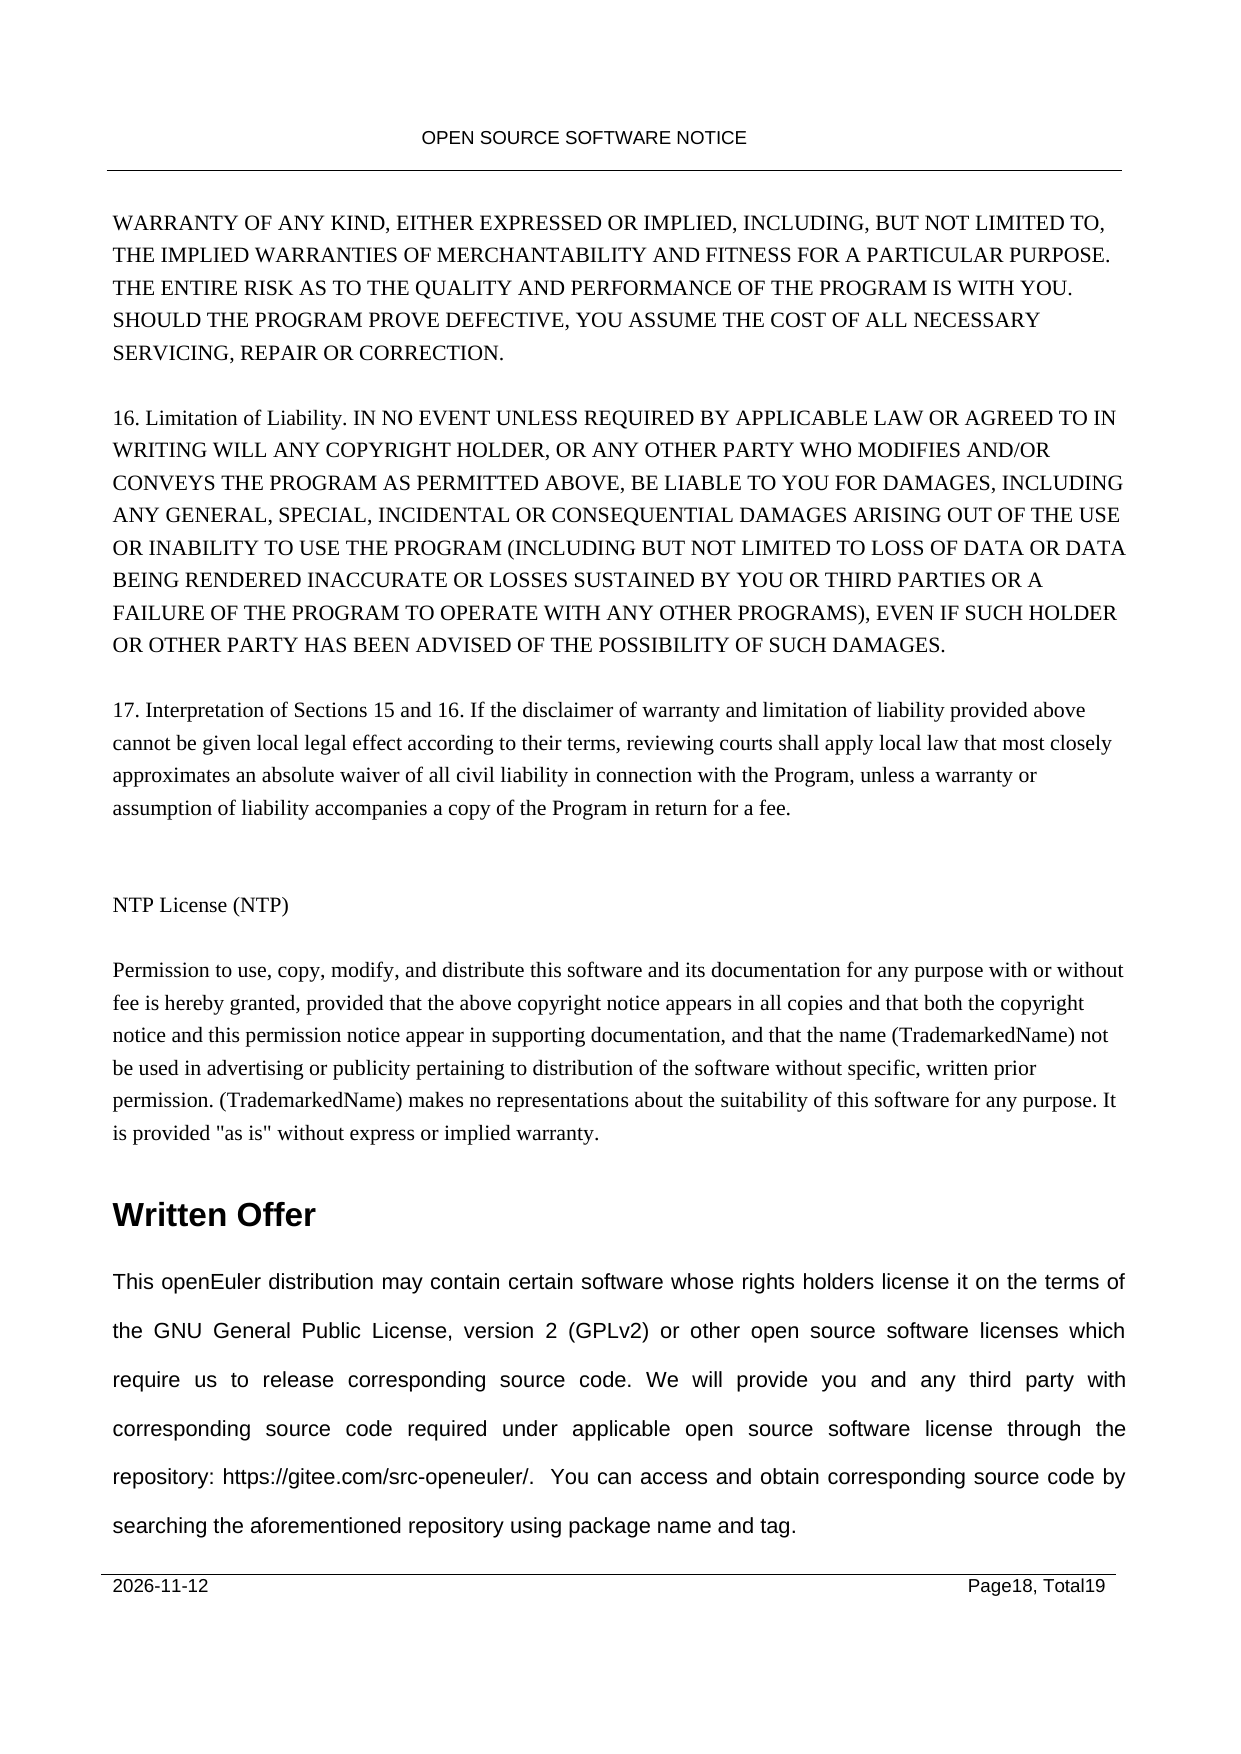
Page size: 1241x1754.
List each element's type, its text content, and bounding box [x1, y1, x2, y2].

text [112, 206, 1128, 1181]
text Written Offer [112, 1181, 1128, 1246]
text This openEuler distribution may contain certain software whose rights holders license it on the terms of the GNU General Public License, version 2 (GPLv2) or other open source software licenses which require us to release corresponding source code. We will provide you and any third party with corresponding source code required under applicable open source software license through the repository: https://gitee.com/src-openeuler/. You can access and obtain corresponding source code by searching the aforementioned repository using package name and tag. [112, 1266, 1128, 1542]
